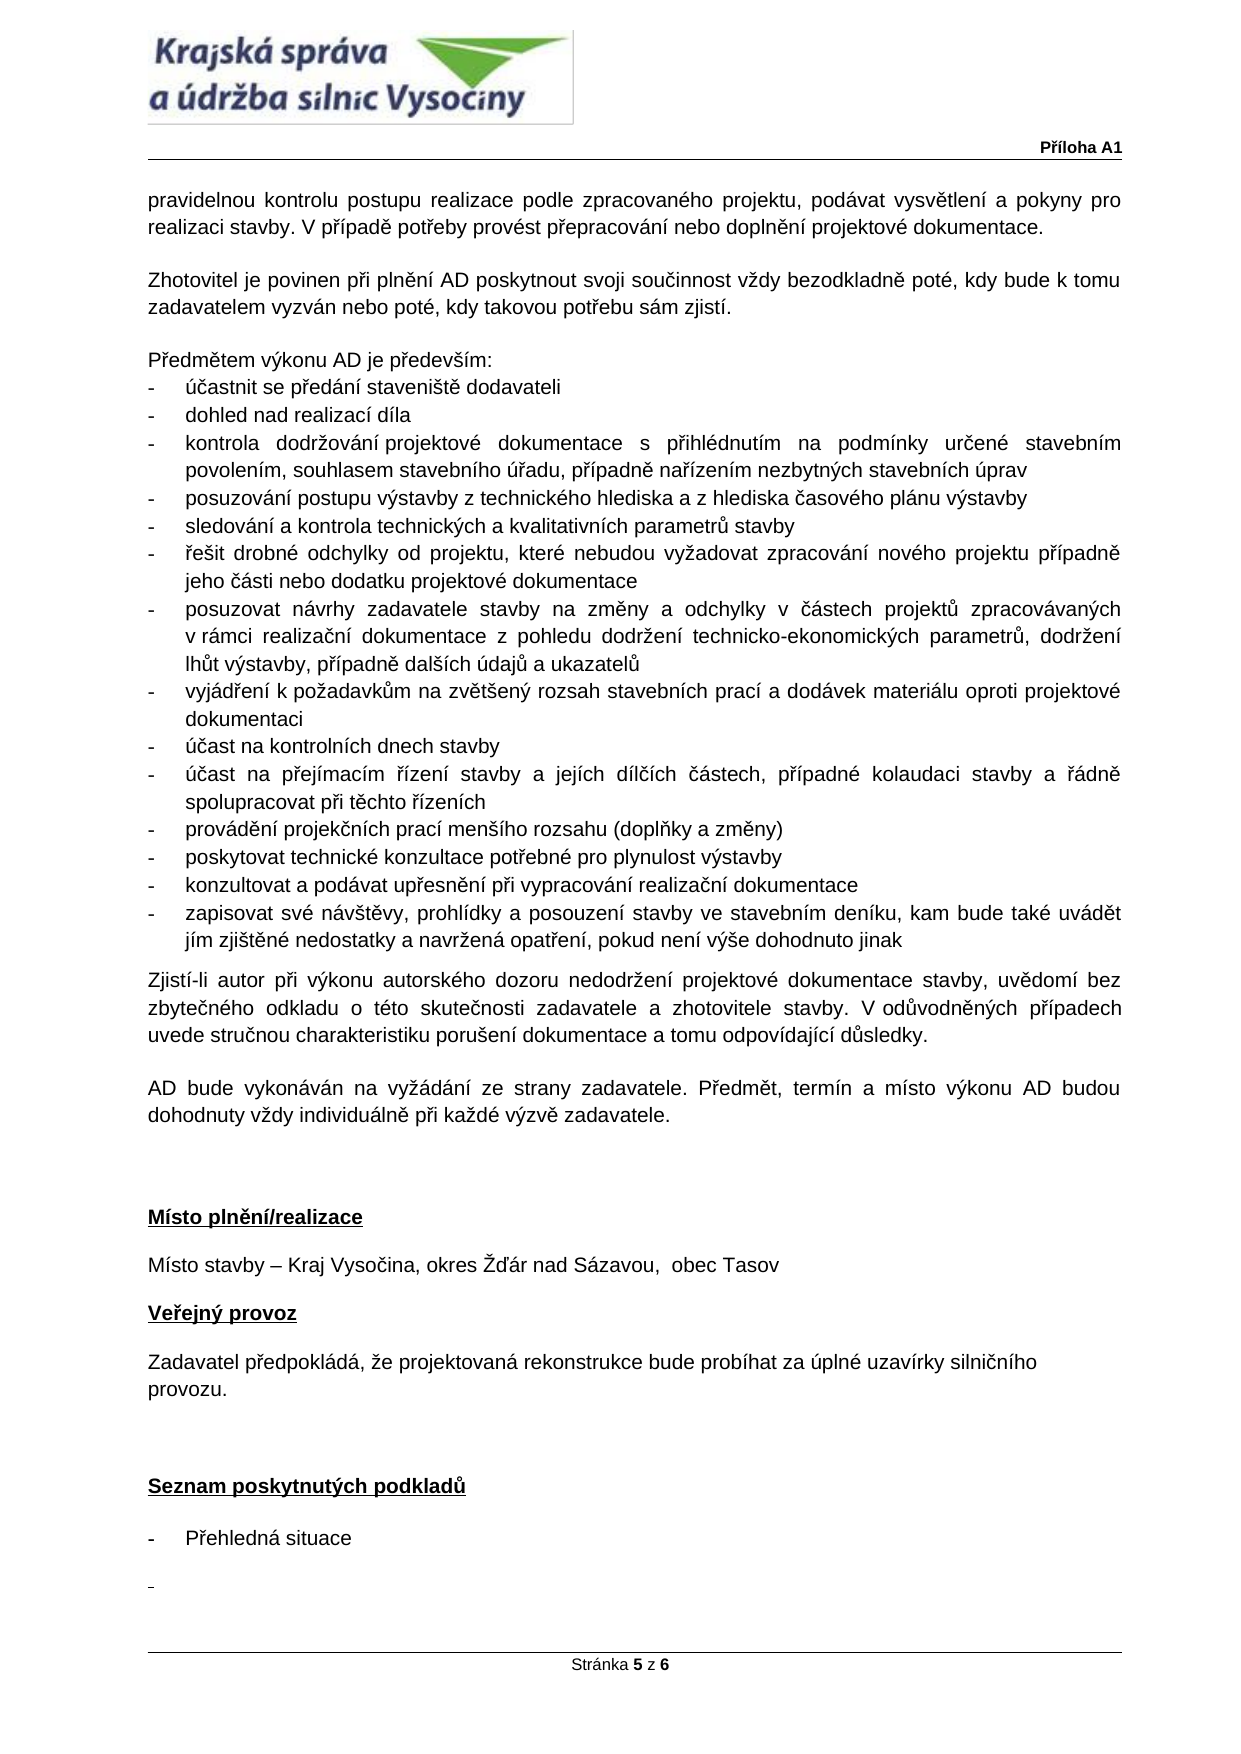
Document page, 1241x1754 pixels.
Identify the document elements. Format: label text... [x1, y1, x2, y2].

text AD bude vykonáván na vyžádání ze strany zadavatele. Předmět, termín a místo výkonu AD budou dohodnuty vždy individuálně při každé výzvě zadavatele. [148, 1076, 1122, 1127]
list dohled nad realizací díla [148, 403, 1122, 427]
list řešit drobné odchylky od projektu, které nebudou vyžadovat zpracování nového projektu případně jeho části nebo dodatku projektové dokumentace [148, 541, 1122, 593]
list zapisovat své návštěvy, prohlídky a posouzení stavby ve stavebním deníku, kam bude také uvádět jím zjištěné nedostatky a navržená opatření, pokud není výše dohodnuto jinak [148, 900, 1122, 952]
list posuzovat návrhy zadavatele stavby na změny a odchylky v částech projektů zpracovávaných v rámci realizační dokumentace z pohledu dodržení technicko-ekonomických parametrů, dodržení lhůt výstavby, případně dalších údajů a ukazatelů [148, 596, 1122, 676]
list vyjádření k požadavkům na zvětšený rozsah stavebních prací a dodávek materiálu oproti projektové dokumentaci [148, 679, 1122, 731]
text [148, 188, 1122, 239]
list poskytovat technické konzultace potřebné pro plynulost výstavby [148, 845, 1122, 869]
text Předmětem výkonu AD je především: [148, 348, 1122, 372]
list kontrola dodržování projektové dokumentace s přihlédnutím na podmínky určené stavebním povolením, souhlasem stavebního úřadu, případně nařízením nezbytných stavebních úprav [148, 431, 1122, 482]
list provádění projekčních prací menšího rozsahu (doplňky a změny) [148, 817, 1122, 841]
picture [147, 30, 574, 126]
text Zjistí-li autor při výkonu autorského dozoru nedodržení projektové dokumentace stavby, uvědomí bez zbytečného odkladu o této skutečnosti zadavatele a zhotovitele stavby. V odůvodněných případech uvede stručnou charakteristiku porušení dokumentace a tomu odpovídající důsledky. [148, 968, 1122, 1047]
text Místo stavby – Kraj Vysočina, okres Žďár nad Sázavou, obec Tasov [148, 1253, 1122, 1277]
text Zadavatel předpokládá, že projektovaná rekonstrukce bude probíhat za úplné uzavírky silničního provozu. [148, 1349, 1122, 1401]
list účast na kontrolních dnech stavby [148, 734, 1122, 758]
list Přehledná situace [148, 1526, 1122, 1550]
text Veřejný provoz [148, 1301, 1122, 1325]
list konzultovat a podávat upřesnění při vypracování realizační dokumentace [148, 873, 1122, 897]
list posuzování postupu výstavby z technického hlediska a z hlediska časového plánu výstavby [148, 486, 1122, 510]
text Seznam poskytnutých podkladů [148, 1474, 1122, 1498]
text Zhotovitel je povinen při plnění AD poskytnout svoji součinnost vždy bezodkladně poté, kdy bude k tomu zadavatelem vyzván nebo poté, kdy takovou potřebu sám zjistí. [148, 268, 1122, 319]
list účastnit se předání staveniště dodavateli [148, 375, 1122, 399]
list účast na přejímacím řízení stavby a jejích dílčích částech, případné kolaudaci stavby a řádně spolupracovat při těchto řízeních [148, 762, 1122, 814]
list sledování a kontrola technických a kvalitativních parametrů stavby [148, 513, 1122, 538]
text Místo plnění/realizace [148, 1204, 1122, 1228]
